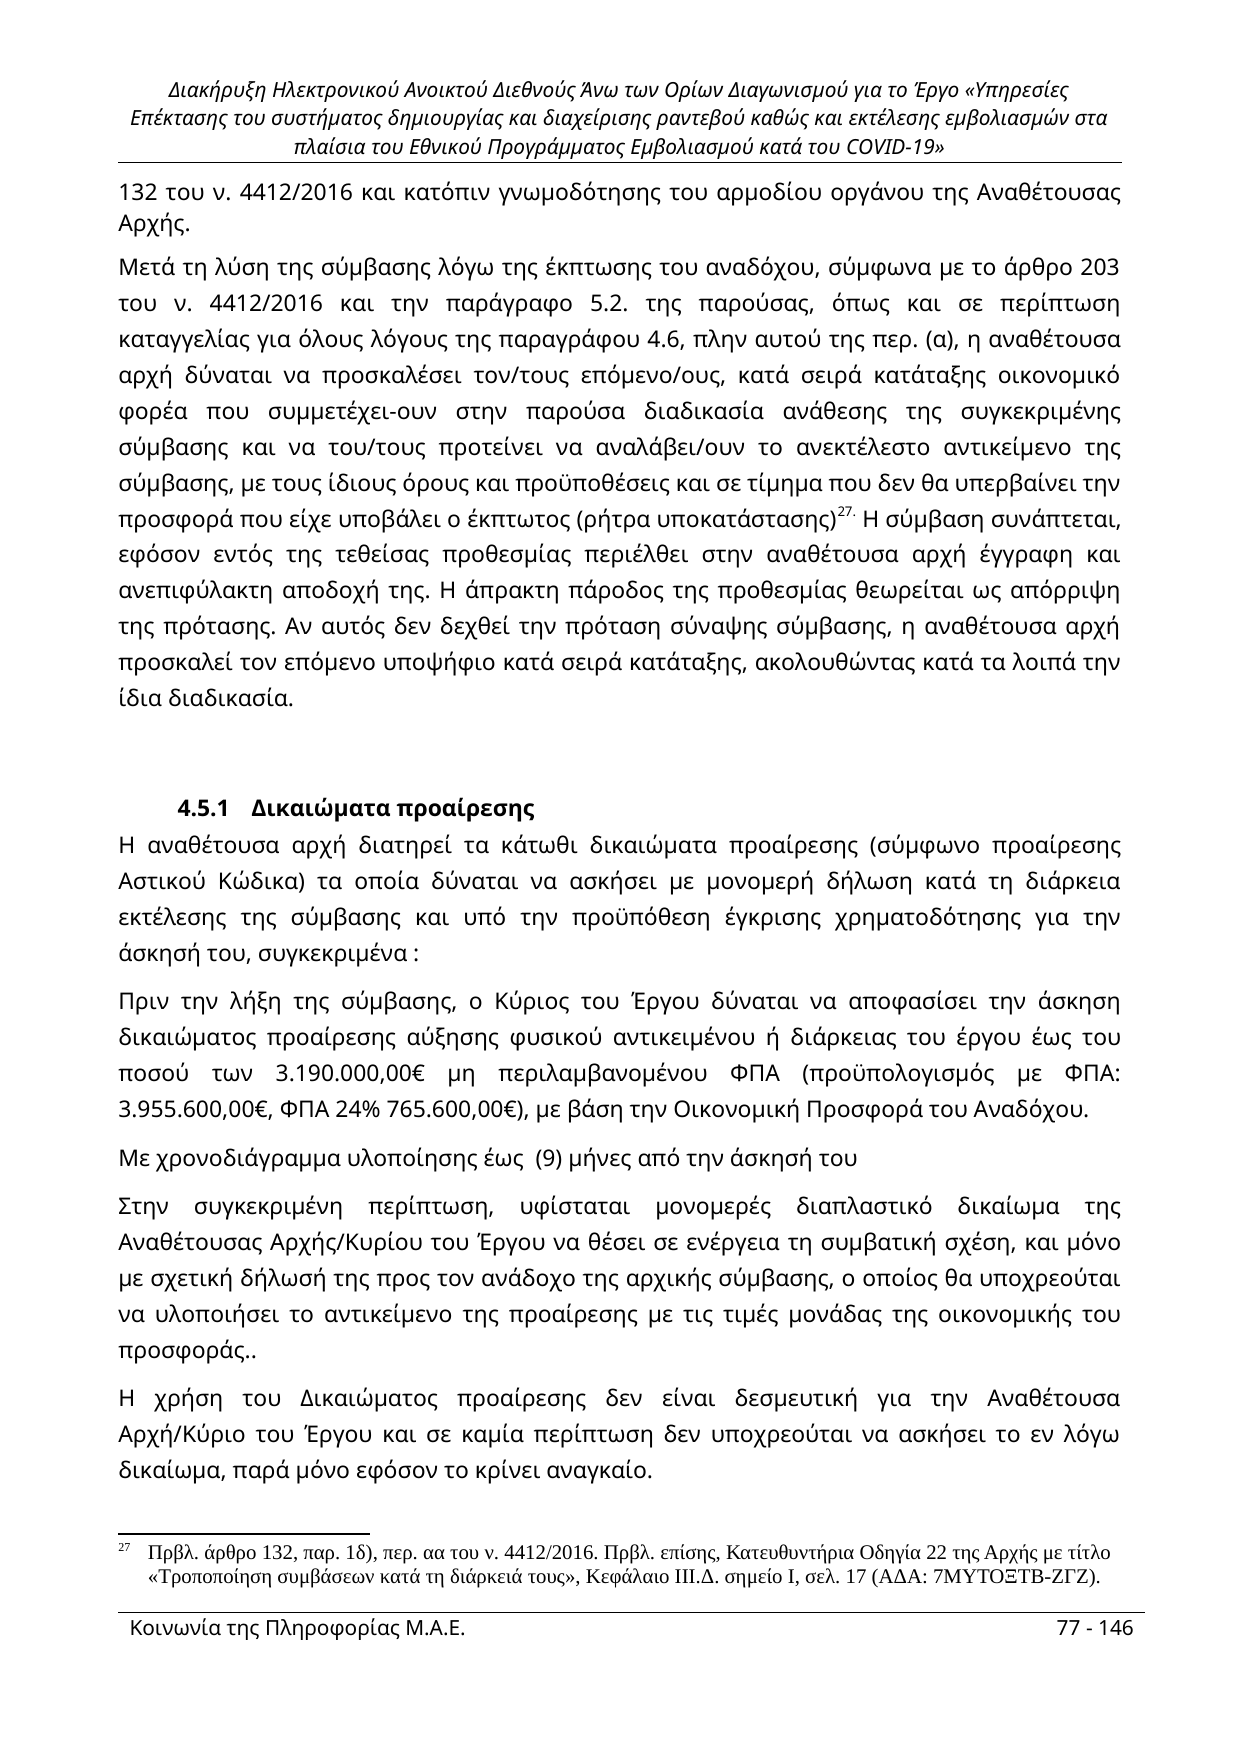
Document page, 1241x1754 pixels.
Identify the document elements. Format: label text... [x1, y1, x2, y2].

text Μετά τη λύση της σύμβασης λόγω της έκπτωσης του αναδόχου, σύμφωνα με το άρθρο 203 του ν. 4412/2016 και την παράγραφο 5.2. της παρούσας, όπως και σε περίπτωση καταγγελίας για όλους λόγους της παραγράφου 4.6, πλην αυτού της περ. (α), η αναθέτουσα αρχή δύναται να προσκαλέσει τον/τους επόμενο/ους, κατά σειρά κατάταξης οικονομικό φορέα που συμμετέχει-ουν στην παρούσα διαδικασία ανάθεσης της συγκεκριμένης σύμβασης και να του/τους προτείνει να αναλάβει/ουν το ανεκτέλεστο αντικείμενο της σύμβασης, με τους ίδιους όρους και προϋποθέσεις και σε τίμημα που δεν θα υπερβαίνει την προσφορά που είχε υποβάλει ο έκπτωτος (ρήτρα υποκατάστασης). Η σύμβαση συνάπτεται, εφόσον εντός της τεθείσας προθεσμίας περιέλθει στην αναθέτουσα αρχή έγγραφη και ανεπιφύλακτη αποδοχή της. Η άπρακτη πάροδος της προθεσμίας θεωρείται ως απόρριψη της πρότασης. Αν αυτός δεν δεχθεί την πρόταση σύναψης σύμβασης, η αναθέτουσα αρχή προσκαλεί τον επόμενο υποψήφιο κατά σειρά κατάταξης, ακολουθώντας κατά τα λοιπά την ίδια διαδικασία. [118, 251, 1122, 713]
subtitle Δικαιώματα προαίρεσης [177, 792, 1122, 823]
text Στην συγκεκριμένη περίπτωση, υφίσταται μονομερές διαπλαστικό δικαίωμα της Αναθέτουσας Αρχής/Κυρίου του Έργου να θέσει σε ενέργεια τη συμβατική σχέση, και μόνο με σχετική δήλωσή της προς τον ανάδοχο της αρχικής σύμβασης, ο οποίος θα υποχρεούται να υλοποιήσει το αντικείμενο της προαίρεσης με τις τιμές μονάδας της οικονομικής του προσφοράς.. [118, 1190, 1122, 1365]
text Η αναθέτουσα αρχή διατηρεί τα κάτωθι δικαιώματα προαίρεσης (σύμφωνο προαίρεσης Αστικού Κώδικα) τα οποία δύναται να ασκήσει με μονομερή δήλωση κατά τη διάρκεια εκτέλεσης της σύμβασης και υπό την προϋπόθεση έγκρισης χρηματοδότησης για την άσκησή του, συγκεκριμένα : [118, 829, 1122, 968]
text Με χρονοδιάγραμμα υλοποίησης έως (9) μήνες από την άσκησή του [118, 1142, 1122, 1173]
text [118, 176, 1122, 238]
text Πριν την λήξη της σύμβασης, ο Κύριος του Έργου δύναται να αποφασίσει την άσκηση δικαιώματος προαίρεσης αύξησης φυσικού αντικειμένου ή διάρκειας του έργου έως του ποσού των 3.190.000,00€ μη περιλαμβανομένου ΦΠΑ (προϋπολογισμός με ΦΠΑ: 3.955.600,00€, ΦΠΑ 24% 765.600,00€), με βάση την Οικονομική Προσφορά του Αναδόχου. [118, 985, 1122, 1124]
text Η χρήση του Δικαιώματος προαίρεσης δεν είναι δεσμευτική για την Αναθέτουσα Αρχή/Κύριο του Έργου και σε καμία περίπτωση δεν υποχρεούται να ασκήσει το εν λόγω δικαίωμα, παρά μόνο εφόσον το κρίνει αναγκαίο. [118, 1382, 1122, 1485]
